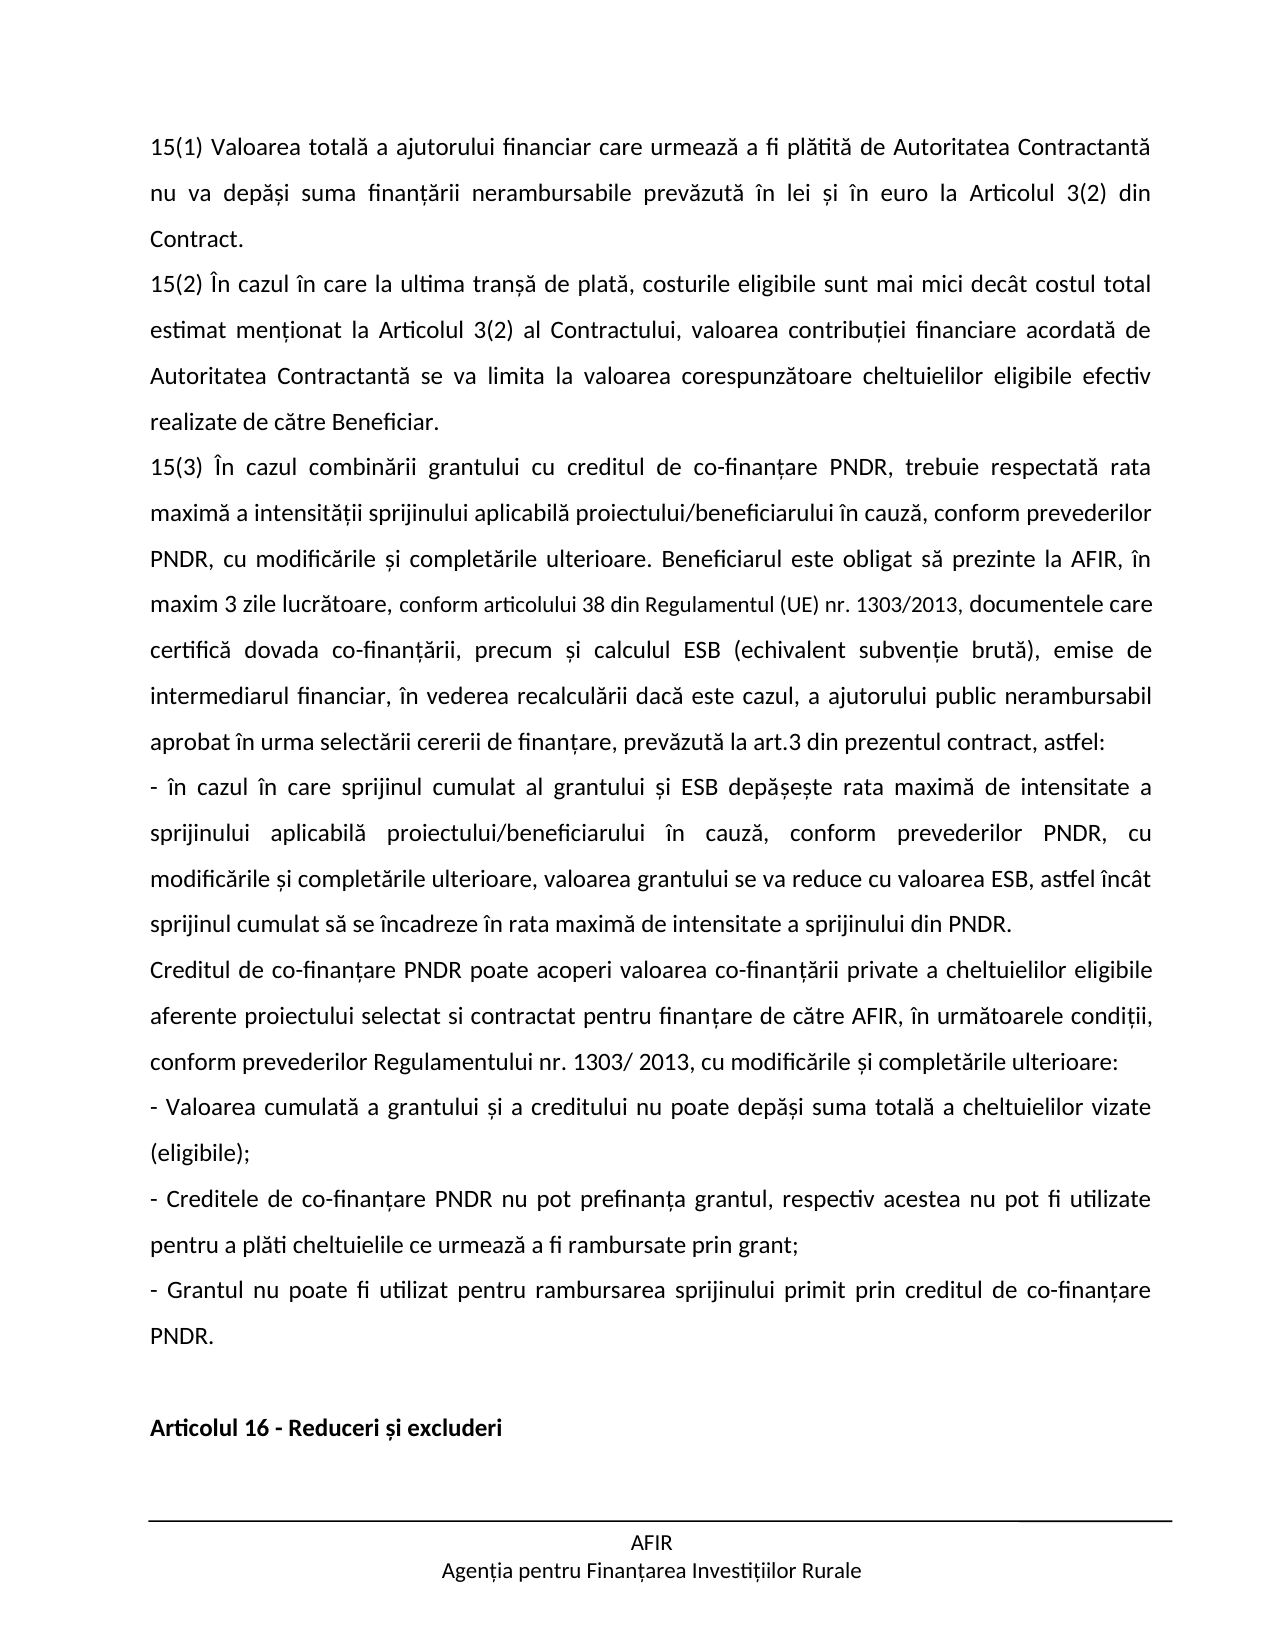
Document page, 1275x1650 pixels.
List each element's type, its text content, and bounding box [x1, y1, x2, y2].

text 15(2) În cazul în care la ultima tranşă de plată, costurile eligibile sunt mai mici decât costul total estimat menţionat la Articolul 3(2) al Contractului, valoarea contribuţiei financiare acordată de Autoritatea Contractantă se va limita la valoarea corespunzătoare cheltuielilor eligibile efectiv realizate de către Beneficiar. [150, 268, 1153, 436]
text - în cazul în care sprijinul cumulat al grantului şi ESB depășește rata maximă de intensitate a sprijinului aplicabilă proiectului/beneficiarului în cauză, conform prevederilor PNDR, cu modificările și completările ulterioare, valoarea grantului se va reduce cu valoarea ESB, astfel încât sprijinul cumulat să se încadreze în rata maximă de intensitate a sprijinului din PNDR. [150, 771, 1153, 939]
text Creditul de co-finanţare PNDR poate acoperi valoarea co-finanțării private a cheltuielilor eligibile aferente proiectului selectat si contractat pentru finanțare de către AFIR, în următoarele condiții, conform prevederilor Regulamentului nr. 1303/ 2013, cu modificările și completările ulterioare: [150, 954, 1153, 1076]
text - Grantul nu poate fi utilizat pentru rambursarea sprijinului primit prin creditul de co-finanţare PNDR. [150, 1274, 1153, 1351]
text 15(3) În cazul combinării grantului cu creditul de co-finanţare PNDR, trebuie respectată rata maximă a intensității sprijinului aplicabilă proiectului/beneficiarului în cauză, conform prevederilor PNDR, cu modificările și completările ulterioare. Beneficiarul este obligat să prezinte la AFIR, în maxim 3 zile lucrătoare, conform articolului 38 din Regulamentul (UE) nr. 1303/2013, documentele care certifică dovada co-finanțării, precum și calculul ESB (echivalent subvenție brută), emise de intermediarul financiar, în vederea recalculării dacă este cazul, a ajutorului public nerambursabil aprobat în urma selectării cererii de finanțare, prevăzută la art.3 din prezentul contract, astfel: [150, 451, 1153, 756]
text - Creditele de co-finanţare PNDR nu pot prefinanţa grantul, respectiv acestea nu pot fi utilizate pentru a plăti cheltuielile ce urmează a fi rambursate prin grant; [150, 1183, 1153, 1259]
text 15(1) Valoarea totală a ajutorului financiar care urmează a fi plătită de Autoritatea Contractantă nu va depăşi suma finanţării nerambursabile prevăzută în lei şi în euro la Articolul 3(2) din Contract. [150, 131, 1153, 253]
text Articolul 16 - Reduceri şi excluderi [150, 1412, 1153, 1442]
text - Valoarea cumulată a grantului şi a creditului nu poate depăşi suma totală a cheltuielilor vizate (eligibile); [150, 1092, 1153, 1168]
